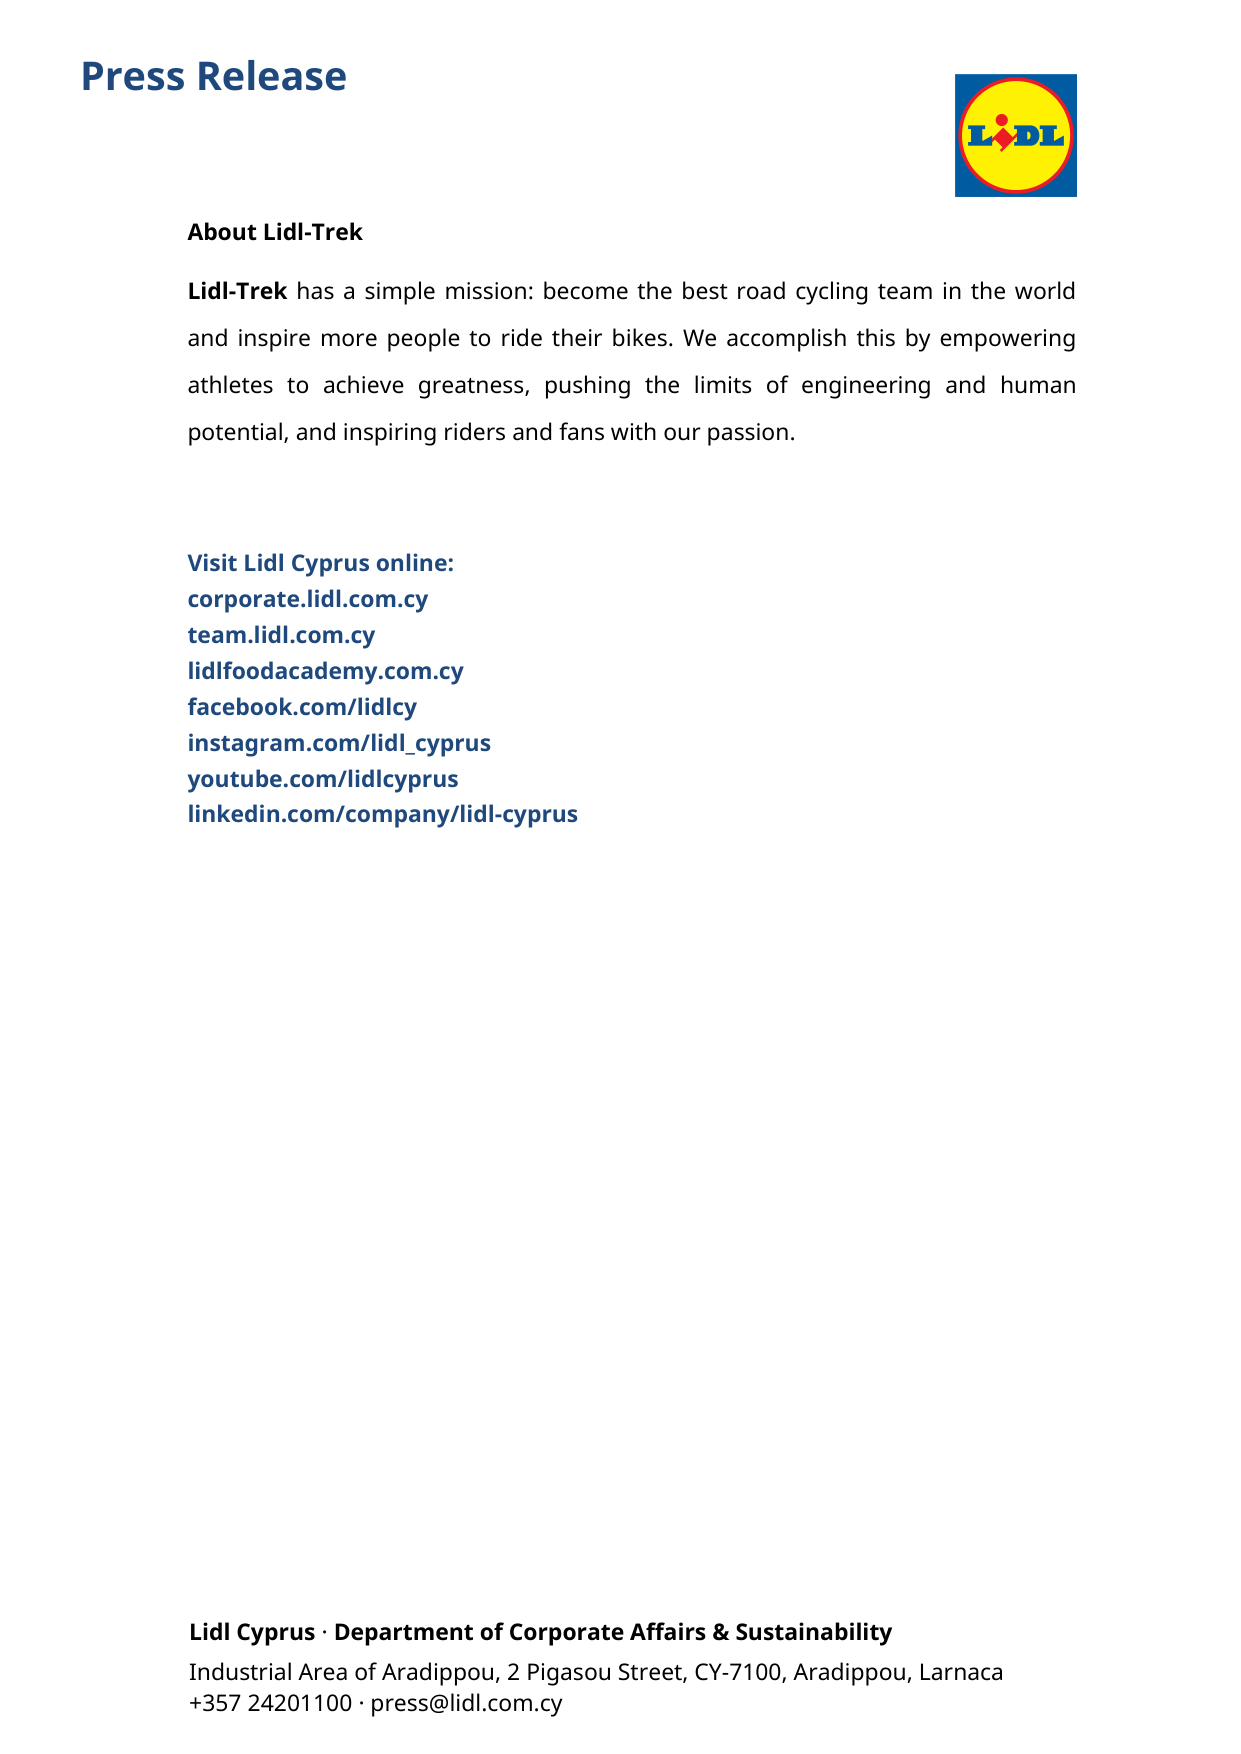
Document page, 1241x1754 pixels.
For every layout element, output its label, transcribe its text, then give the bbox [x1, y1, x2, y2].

text corporate.lidl.com.cy [187, 583, 1078, 614]
text Lidl-Trek has a simple mission: become the best road cycling team in the world and inspire more people to ride their bikes. We accomplish this by empowering athletes to achieve greatness, pushing the limits of engineering and human potential, and inspiring riders and fans with our passion. [187, 275, 1078, 447]
text youtube.com/lidlcyprus [187, 762, 1078, 794]
text facebook.com/lidlcy [187, 691, 1078, 722]
text team.lidl.com.cy [187, 619, 1078, 650]
text lidlfoodacademy.com.cy [187, 655, 1078, 686]
text About Lidl-Trek [187, 216, 1078, 247]
text Visit Lidl Cyprus online: [187, 547, 1078, 578]
picture [954, 73, 1078, 198]
text linkedin.com/company/lidl-cyprus [187, 798, 1078, 830]
text instagram.com/lidl_cyprus [187, 727, 1078, 758]
